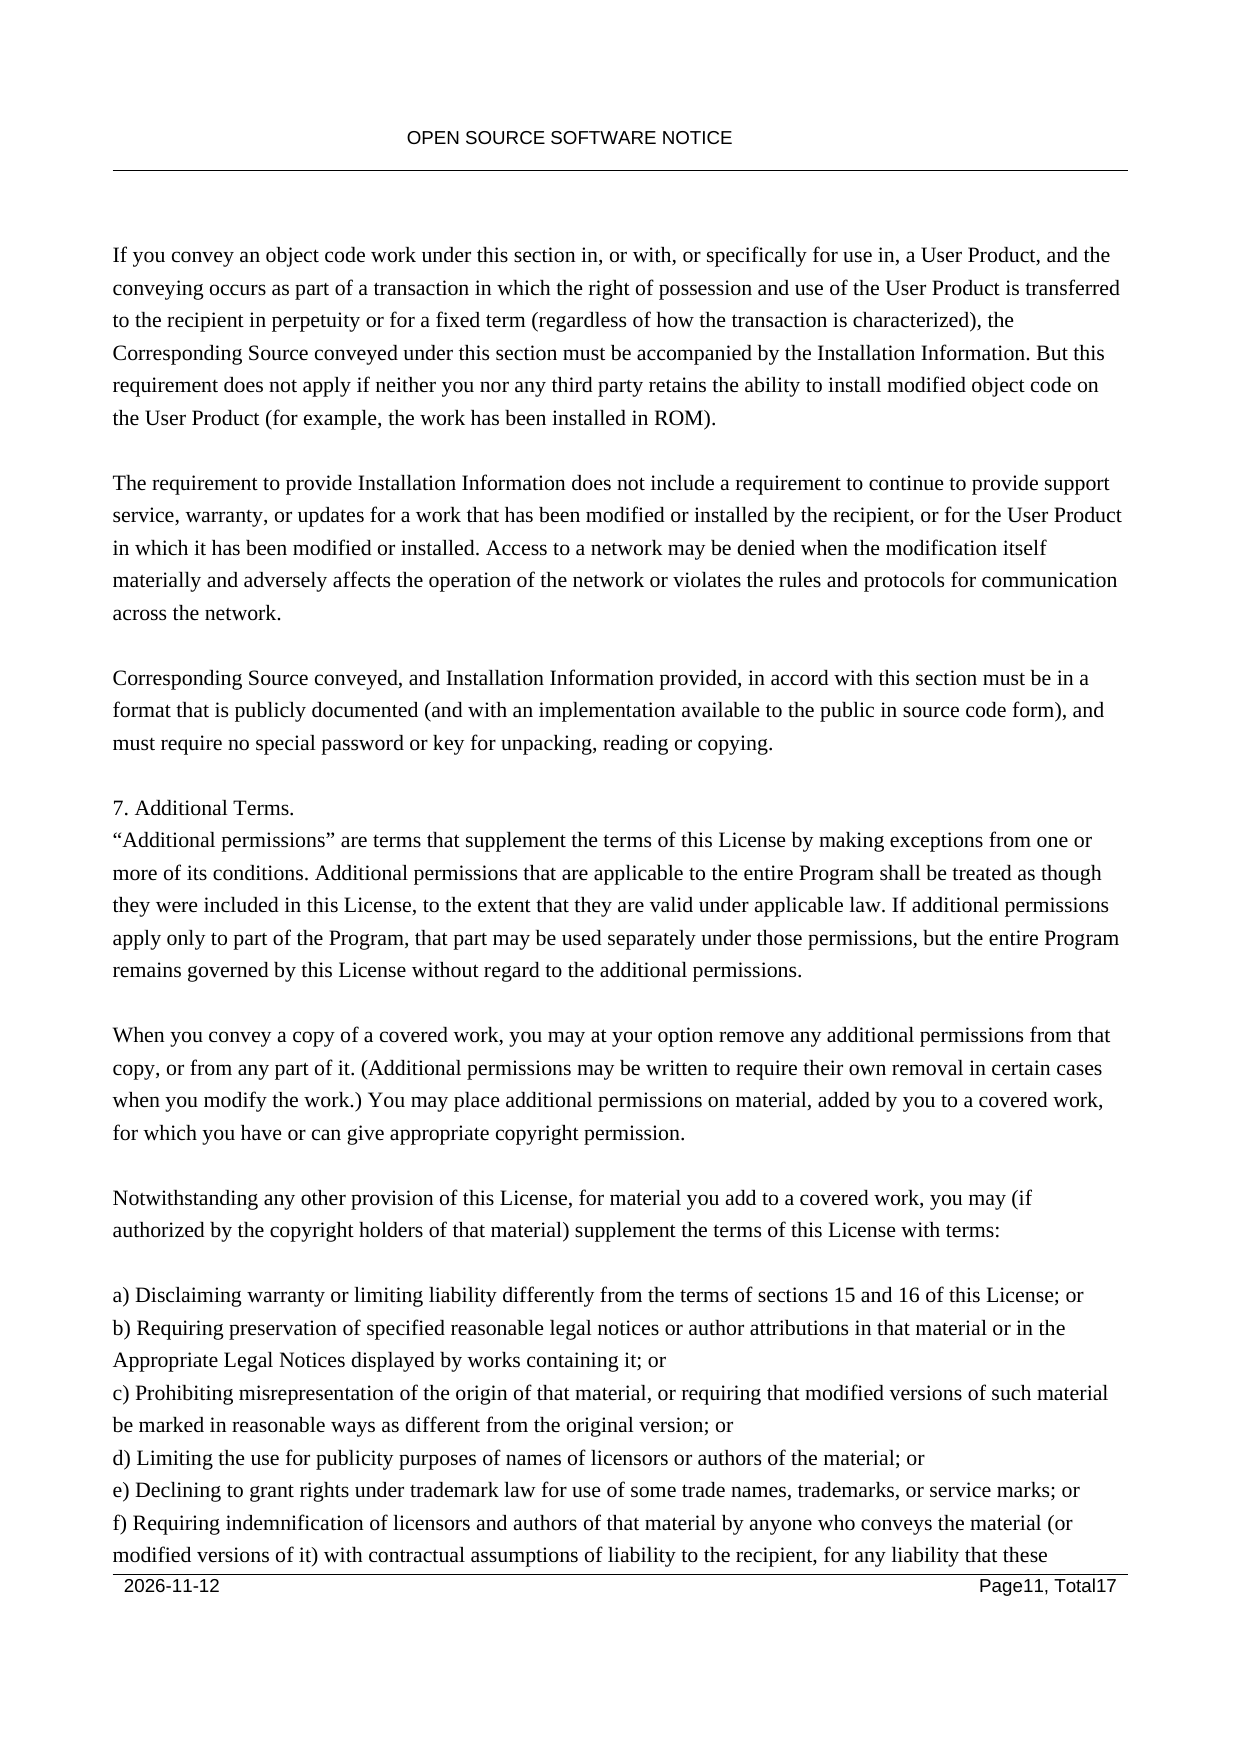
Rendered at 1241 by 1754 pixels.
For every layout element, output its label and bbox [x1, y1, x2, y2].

text [112, 206, 1128, 1571]
